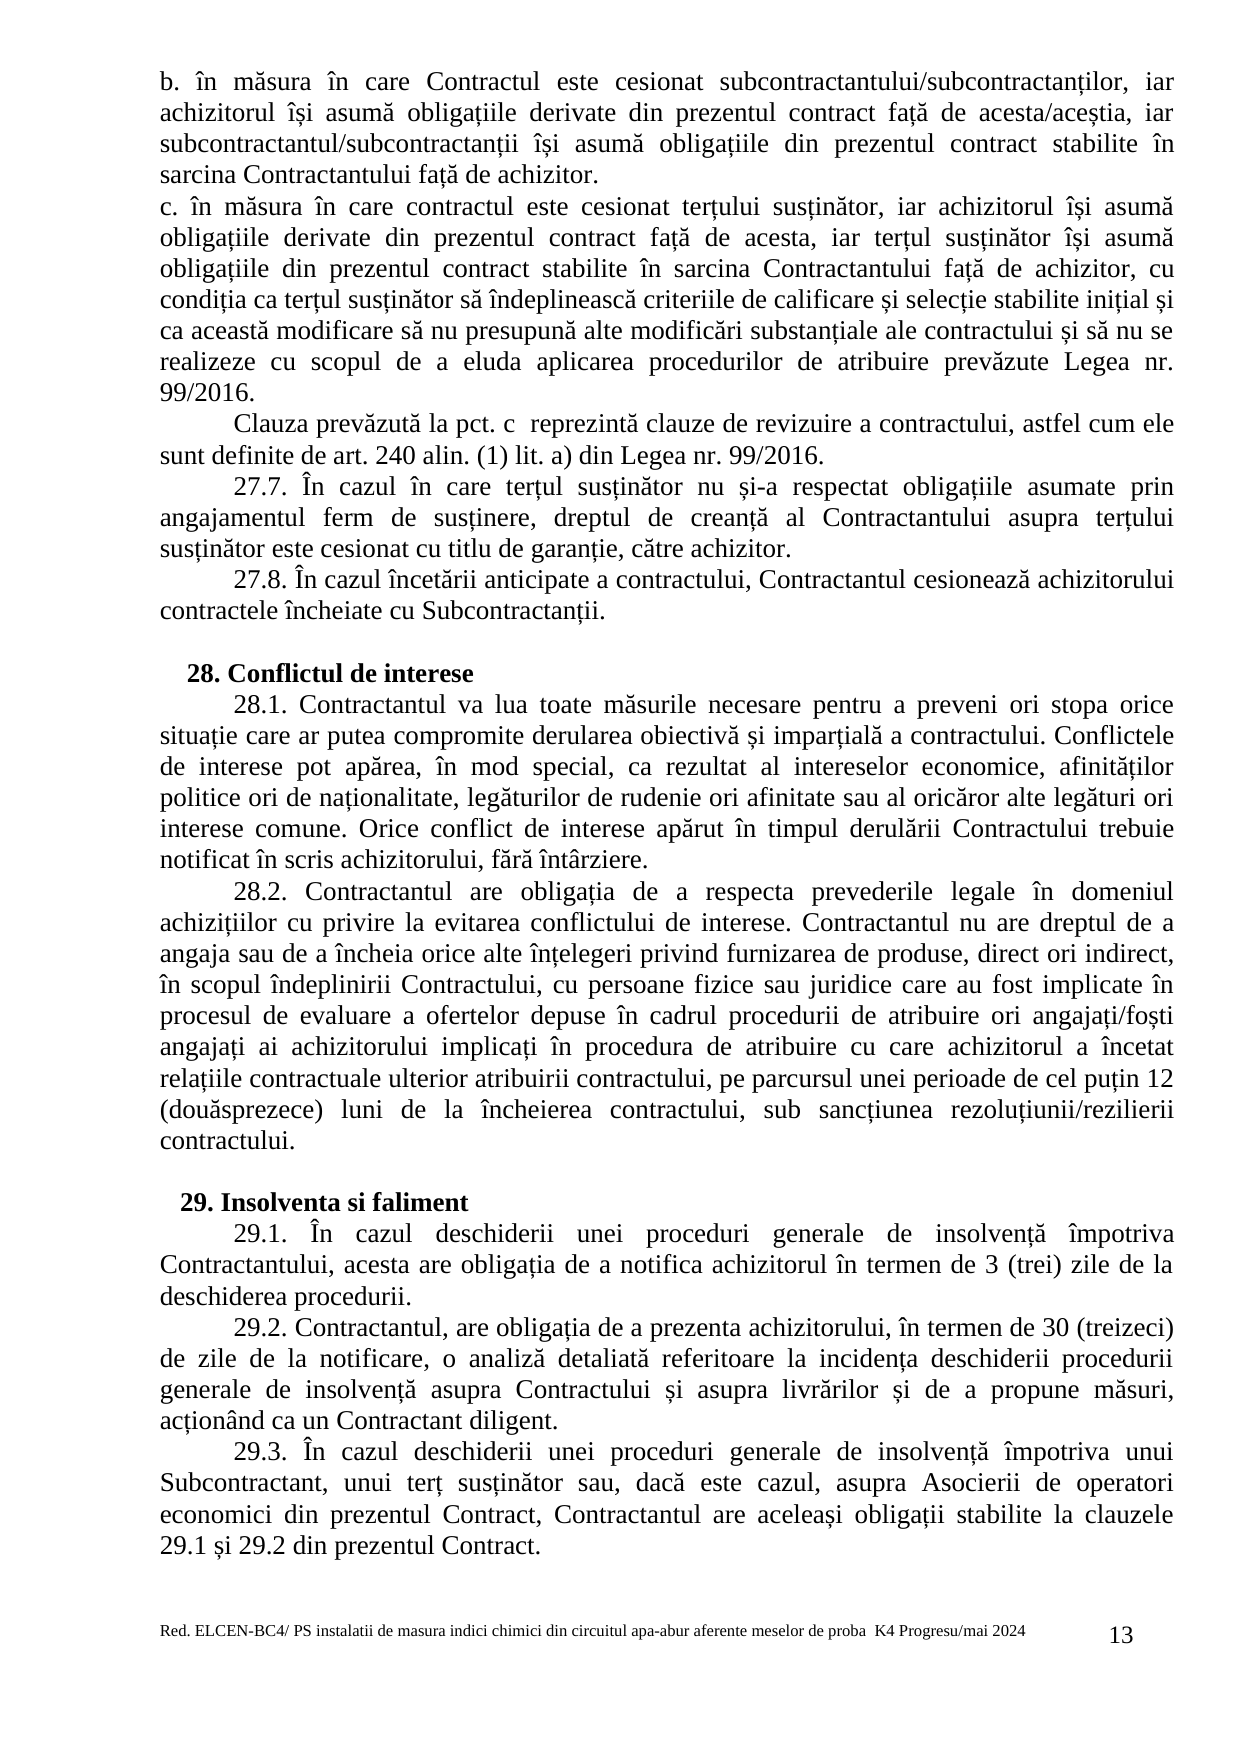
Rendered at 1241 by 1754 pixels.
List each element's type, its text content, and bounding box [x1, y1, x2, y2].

text b. în măsura în care Contractul este cesionat subcontractantului/subcontractanților, iar achizitorul își asumă obligațiile derivate din prezentul contract față de acesta/aceștia, iar subcontractantul/subcontractanții își asumă obligațiile din prezentul contract stabilite în sarcina Contractantului față de achizitor. [159, 65, 1175, 189]
text 29. Insolventa si faliment [159, 1186, 1175, 1217]
list 28.2. Contractantul are obligația de a respecta prevederile legale în domeniul achizițiilor cu privire la evitarea conflictului de interese. Contractantul nu are dreptul de a angaja sau de a încheia orice alte înțelegeri privind furnizarea de produse, direct ori indirect, în scopul îndeplinirii Contractului, cu persoane fizice sau juridice care au fost implicate în procesul de evaluare a ofertelor depuse în cadrul procedurii de atribuire ori angajați/foști angajați ai achizitorului implicați în procedura de atribuire cu care achizitorul a încetat relațiile contractuale ulterior atribuirii contractului, pe parcursul unei perioade de cel puțin 12 (douăsprezece) luni de la încheierea contractului, sub sancțiunea rezoluțiunii/rezilierii contractului. [159, 875, 1175, 1155]
list 29.2. Contractantul, are obligația de a prezenta achizitorului, în termen de 30 (treizeci) de zile de la notificare, o analiză detaliată referitoare la incidența deschiderii procedurii generale de insolvență asupra Contractului și asupra livrărilor și de a propune măsuri, acționând ca un Contractant diligent. [159, 1311, 1175, 1435]
text 27.7. În cazul în care terțul susținător nu și-a respectat obligațiile asumate prin angajamentul ferm de susținere, dreptul de creanță al Contractantului asupra terțului susținător este cesionat cu titlu de garanție, către achizitor. [159, 470, 1175, 563]
list 29.1. În cazul deschiderii unei proceduri generale de insolvență împotriva Contractantului, acesta are obligația de a notifica achizitorul în termen de 3 (trei) zile de la deschiderea procedurii. [159, 1217, 1175, 1311]
text Clauza prevăzută la pct. c reprezintă clauze de revizuire a contractului, astfel cum ele sunt definite de art. 240 alin. (1) lit. a) din Legea nr. 99/2016. [159, 408, 1175, 470]
list 28.1. Contractantul va lua toate măsurile necesare pentru a preveni ori stopa orice situație care ar putea compromite derularea obiectivă și imparțială a contractului. Conflictele de interese pot apărea, în mod special, ca rezultat al intereselor economice, afinităților politice ori de naționalitate, legăturilor de rudenie ori afinitate sau al oricăror alte legături ori interese comune. Orice conflict de interese apărut în timpul derulării Contractului trebuie notificat în scris achizitorului, fără întârziere. [159, 688, 1175, 875]
list 29.3. În cazul deschiderii unei proceduri generale de insolvență împotriva unui Subcontractant, unui terț susținător sau, dacă este cazul, asupra Asocierii de operatori economici din prezentul Contract, Contractantul are aceleași obligații stabilite la clauzele 29.1 și 29.2 din prezentul Contract. [159, 1435, 1175, 1560]
text c. în măsura în care contractul este cesionat terțului susținător, iar achizitorul își asumă obligațiile derivate din prezentul contract față de acesta, iar terțul susținător își asumă obligațiile din prezentul contract stabilite în sarcina Contractantului față de achizitor, cu condiția ca terțul susținător să îndeplinească criteriile de calificare și selecție stabilite inițial și ca această modificare să nu presupună alte modificări substanțiale ale contractului și să nu se realizeze cu scopul de a eluda aplicarea procedurilor de atribuire prevăzute Legea nr. 99/2016. [159, 189, 1175, 408]
text 27.8. În cazul încetării anticipate a contractului, Contractantul cesionează achizitorului contractele încheiate cu Subcontractanții. [159, 563, 1175, 626]
text 28. Conflictul de interese [159, 657, 1175, 688]
